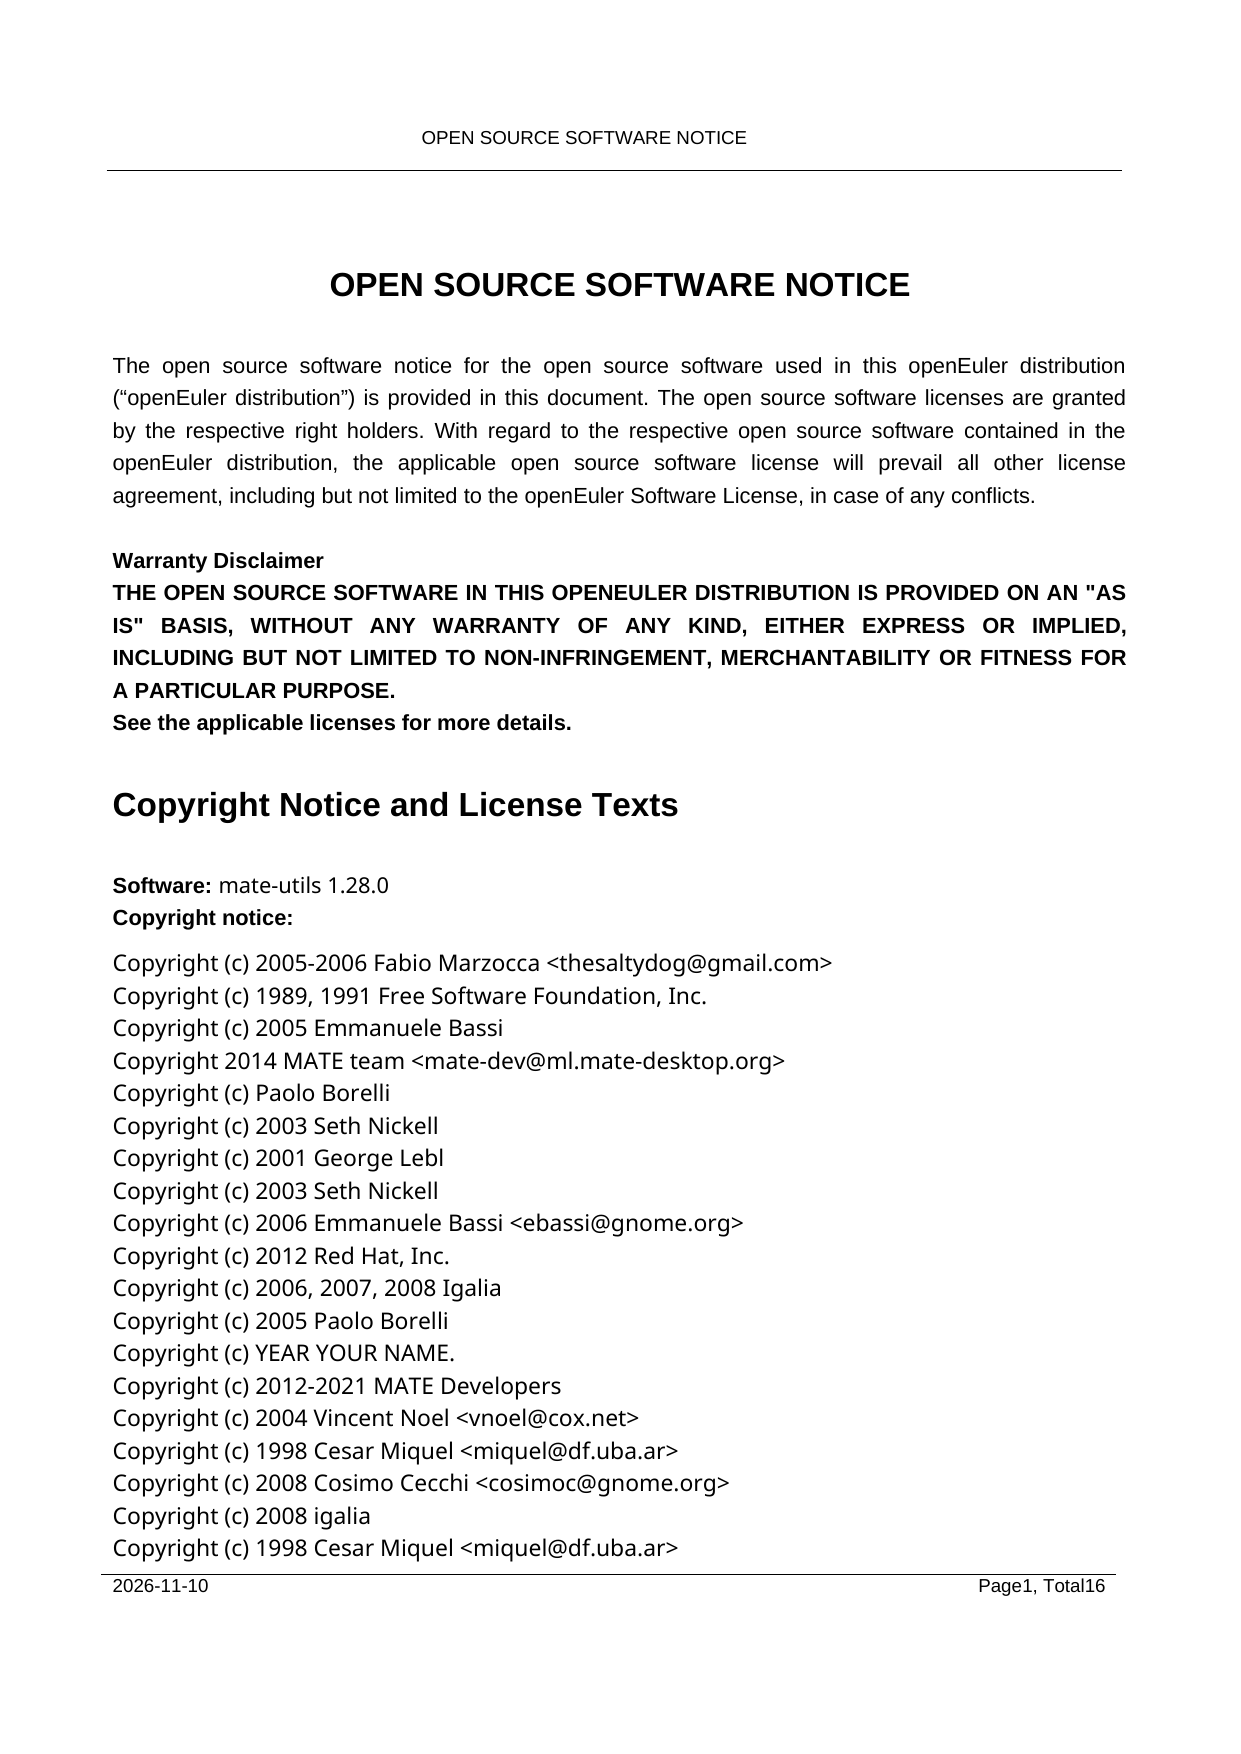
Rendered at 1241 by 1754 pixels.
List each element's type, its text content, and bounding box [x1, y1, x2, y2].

text The open source software notice for the open source software used in this openEuler distribution (“openEuler distribution”) is provided in this document. The open source software licenses are granted by the respective right holders. With regard to the respective open source software contained in the openEuler distribution, the applicable open source software license will prevail all other license agreement, including but not limited to the openEuler Software License, in case of any conflicts. [112, 349, 1128, 511]
text Copyright notice: [112, 901, 1128, 934]
text THE OPEN SOURCE SOFTWARE IN THIS OPENEULER DISTRIBUTION IS PROVIDED ON AN "AS IS" BASIS, WITHOUT ANY WARRANTY OF ANY KIND, EITHER EXPRESS OR IMPLIED, INCLUDING BUT NOT LIMITED TO NON-INFRINGEMENT, MERCHANTABILITY OR FITNESS FOR A PARTICULAR PURPOSE. See the applicable licenses for more details. [112, 576, 1128, 739]
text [112, 947, 1128, 1564]
text Copyright Notice and License Texts [112, 771, 1128, 836]
title Software: mate-utils 1.28.0 [112, 869, 1128, 901]
text Warranty Disclaimer [112, 544, 1128, 576]
text OPEN SOURCE SOFTWARE NOTICE [112, 251, 1128, 316]
